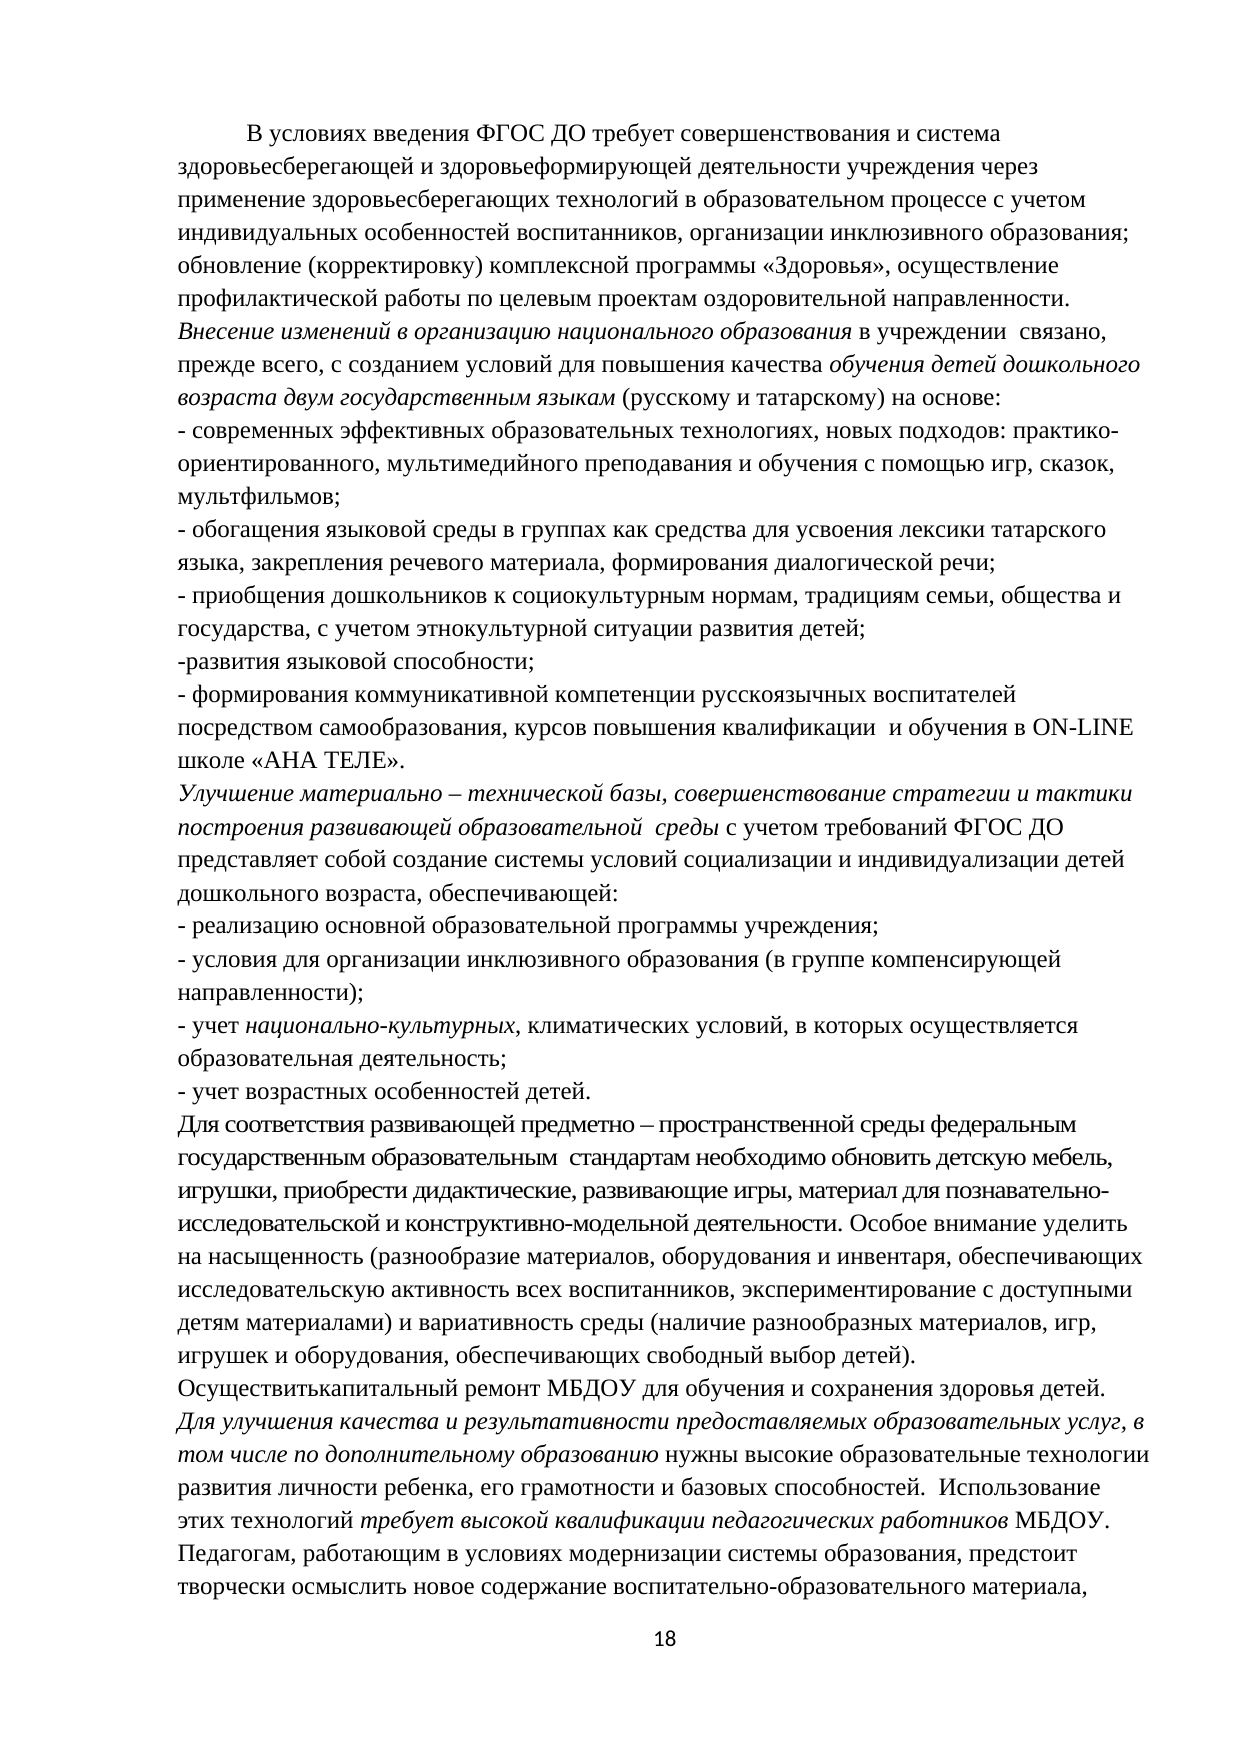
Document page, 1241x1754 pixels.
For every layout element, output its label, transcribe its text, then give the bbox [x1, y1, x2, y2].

text - обогащения языковой среды в группах как средства для усвоения лексики татарского языка, закрепления речевого материала, формирования диалогической речи; [177, 514, 1152, 576]
text - условия для организации инклюзивного образования (в группе компенсирующей направленности); [177, 944, 1152, 1005]
text В условиях введения ФГОС ДО требует совершенствования и система здоровьесберегающей и здоровьеформирующей деятельности учреждения через применение здоровьесберегающих технологий в образовательном процессе с учетом индивидуальных особенностей воспитанников, организации инклюзивного образования; обновление (корректировку) комплексной программы «Здоровья», осуществление профилактической работы по целевым проектам оздоровительной направленности. [177, 118, 1152, 312]
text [177, 1406, 1152, 1600]
text - реализацию основной образовательной программы учреждения; [177, 911, 1152, 939]
text Внесение изменений в организацию национального образования в учреждении связано, прежде всего, с созданием условий для повышения качества обучения детей дошкольного возраста двум государственным языкам (русскому и татарскому) на основе: [177, 316, 1152, 411]
text - приобщения дошкольников к социокультурным нормам, традициям семьи, общества и государства, с учетом этнокультурной ситуации развития детей; [177, 580, 1152, 642]
text - современных эффективных образовательных технологиях, новых подходов: практико-ориентированного, мультимедийного преподавания и обучения с помощью игр, сказок, мультфильмов; [177, 415, 1152, 510]
text - учет национально-культурных, климатических условий, в которых осуществляется образовательная деятельность; [177, 1010, 1152, 1071]
text - формирования коммуникативной компетенции русскоязычных воспитателей посредством самообразования, курсов повышения квалификации и обучения в ON-LINE школе «АНА ТЕЛЕ». [177, 679, 1152, 774]
text -развития языковой способности; [177, 646, 1152, 675]
text Улучшение материально – технической базы, совершенствование стратегии и тактики построения развивающей образовательной среды с учетом требований ФГОС ДО представляет собой создание системы условий социализации и индивидуализации детей дошкольного возраста, обеспечивающей: [177, 778, 1152, 906]
text Для соответствия развивающей предметно – пространственной среды федеральным государственным образовательным стандартам необходимо обновить детскую мебель, игрушки, приобрести дидактические, развивающие игры, материал для познавательно-исследовательской и конструктивно-модельной деятельности. Особое внимание уделить на насыщенность (разнообразие материалов, оборудования и инвентаря, обеспечивающих исследовательскую активность всех воспитанников, экспериментирование с доступными детям материалами) и вариативность среды (наличие разнообразных материалов, игр, игрушек и оборудования, обеспечивающих свободный выбор детей). Осуществитькапитальный ремонт МБДОУ для обучения и сохранения здоровья детей. [177, 1109, 1152, 1402]
text - учет возрастных особенностей детей. [177, 1076, 1152, 1104]
